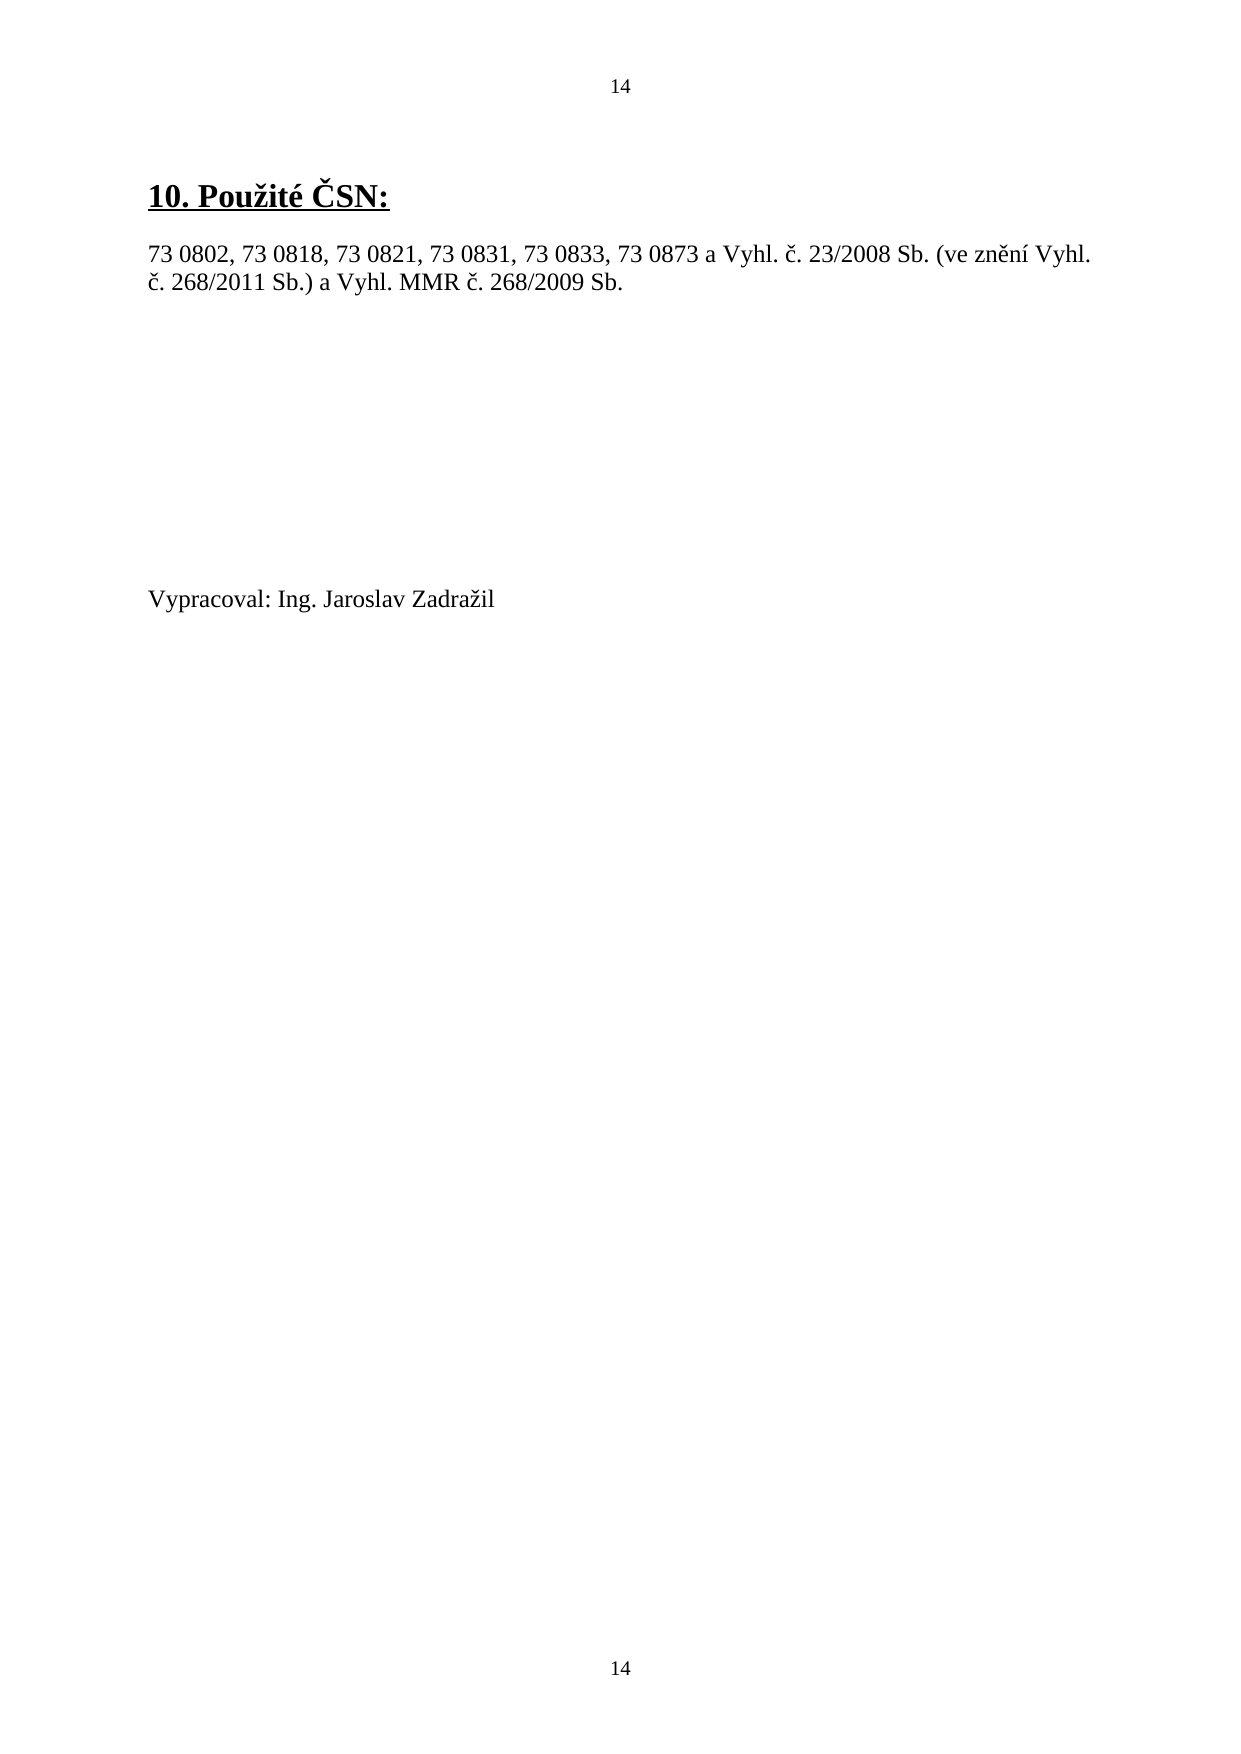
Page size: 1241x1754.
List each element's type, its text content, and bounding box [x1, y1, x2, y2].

text 73 0802, 73 0818, 73 0821, 73 0831, 73 0833, 73 0873 a Vyhl. č. 23/2008 Sb. (ve znění Vyhl. č. 268/2011 Sb.) a Vyhl. MMR č. 268/2009 Sb. [148, 239, 1093, 296]
subtitle 10. Použité ČSN: [148, 176, 1093, 215]
subtitle Vypracoval: Ing. Jaroslav Zadražil [148, 584, 1093, 612]
